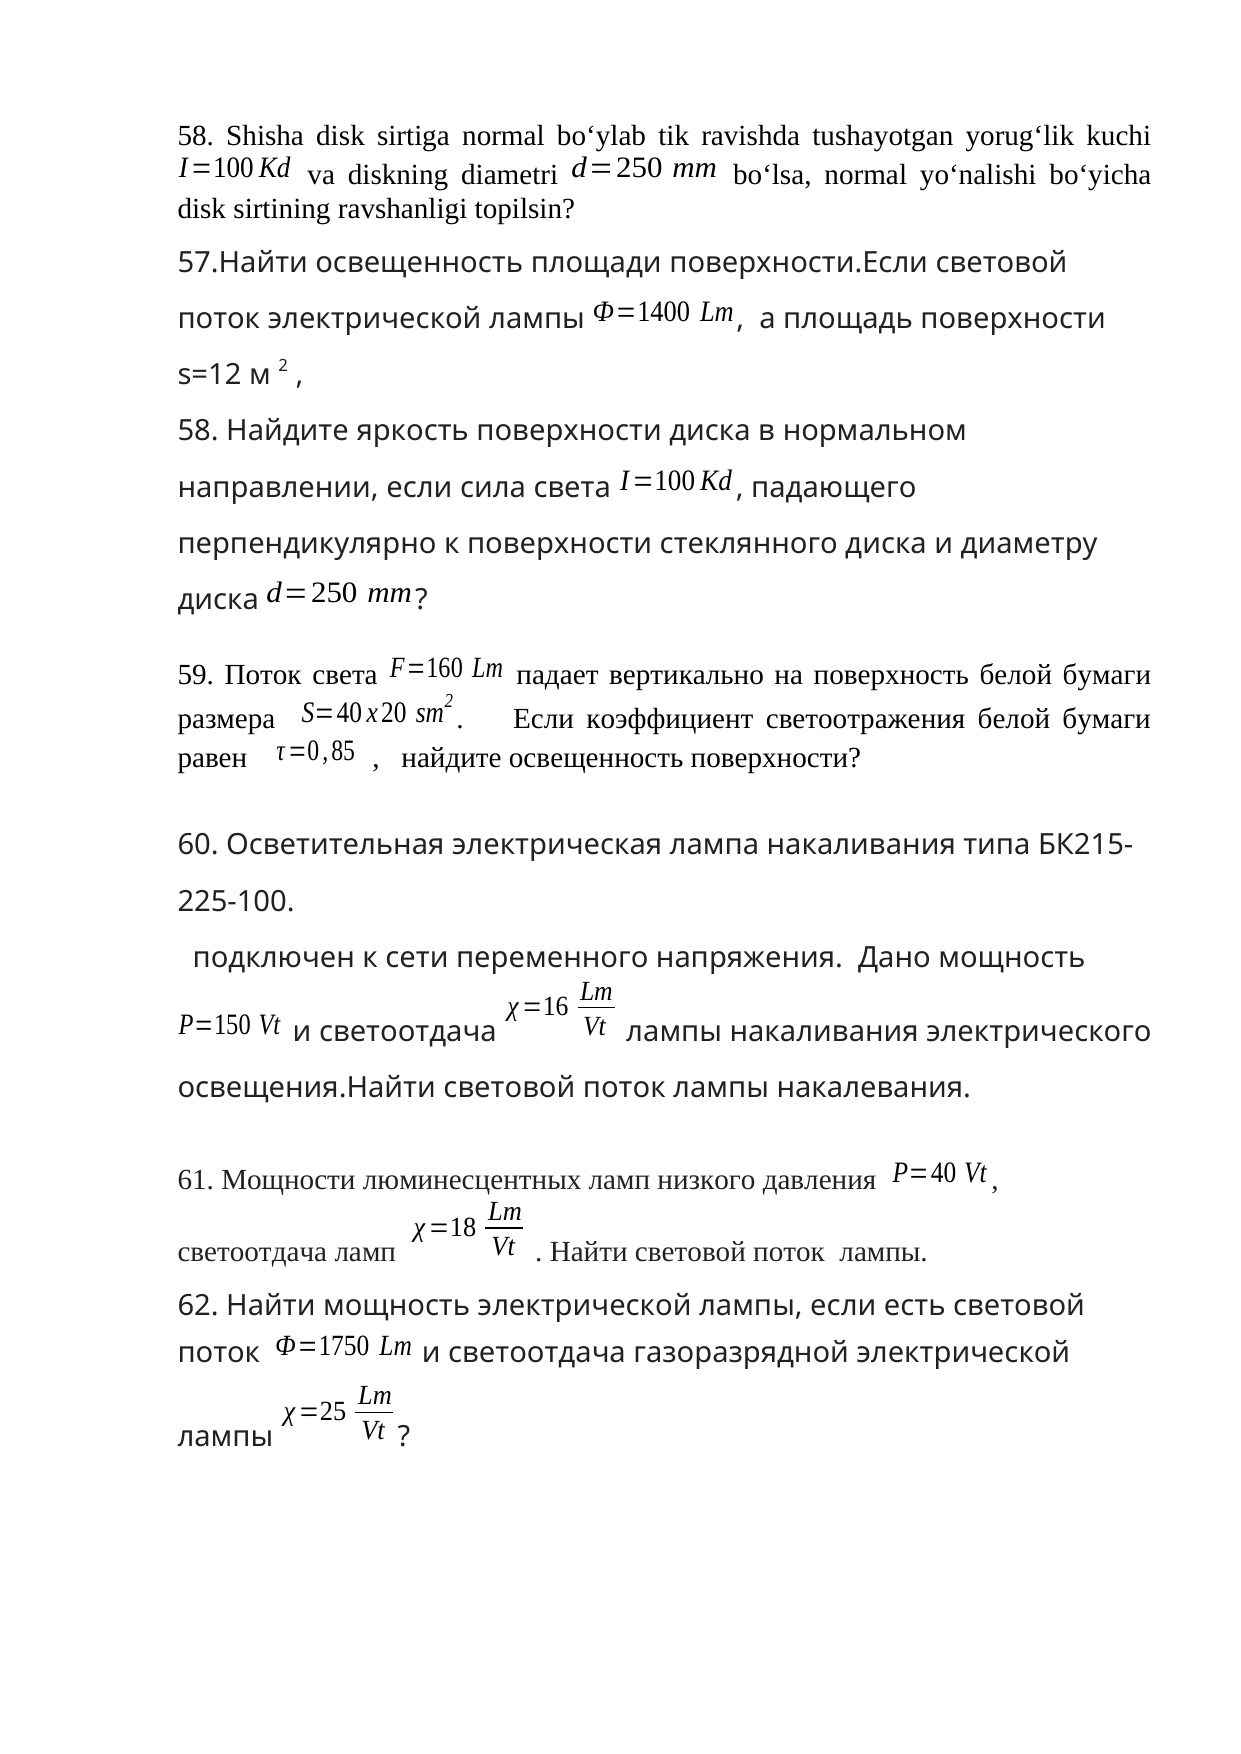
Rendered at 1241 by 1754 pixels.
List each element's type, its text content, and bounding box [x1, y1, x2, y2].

text подключен к сети переменного напряжения. Дано мощность и светоотдача лампы накаливания электрического освещения.Найти световой поток лампы накалевания. [177, 919, 1152, 1106]
text 58. Найдите яркость поверхности диска в нормальном направлении, если сила света , падающего перпендикулярно к поверхности стеклянного диска и диаметру диска ? [177, 393, 1152, 618]
text 57.Найти освещенность площади поверхности.Если световой поток электрической лампы , а площадь поверхности s=12 м 2 , [177, 224, 1152, 393]
text 60. Осветительная электрическая лампа накаливания типа БК215-225-100. [177, 807, 1152, 919]
text 58. Shisha disk sirtiga normal bo‘ylab tik ravishda tushayotgan yorug‘lik kuchi va diskning diametri bo‘lsa, normal yo‘nalishi bo‘yicha disk sirtining ravshanligi topilsin? [177, 118, 1152, 224]
text 61. Мощности люминесцентных ламп низкого давления , светоотдача ламп . Найти световой поток лампы. [177, 1140, 1152, 1268]
text 59. Поток света падает вертикально на поверхность белой бумаги размера . Если коэффициент светоотражения белой бумаги равен , найдите освещенность поверхности? [177, 652, 1152, 773]
text 62. Найти мощность электрической лампы, если есть световой поток и светоотдача газоразрядной электрической лампы ? [177, 1268, 1152, 1481]
